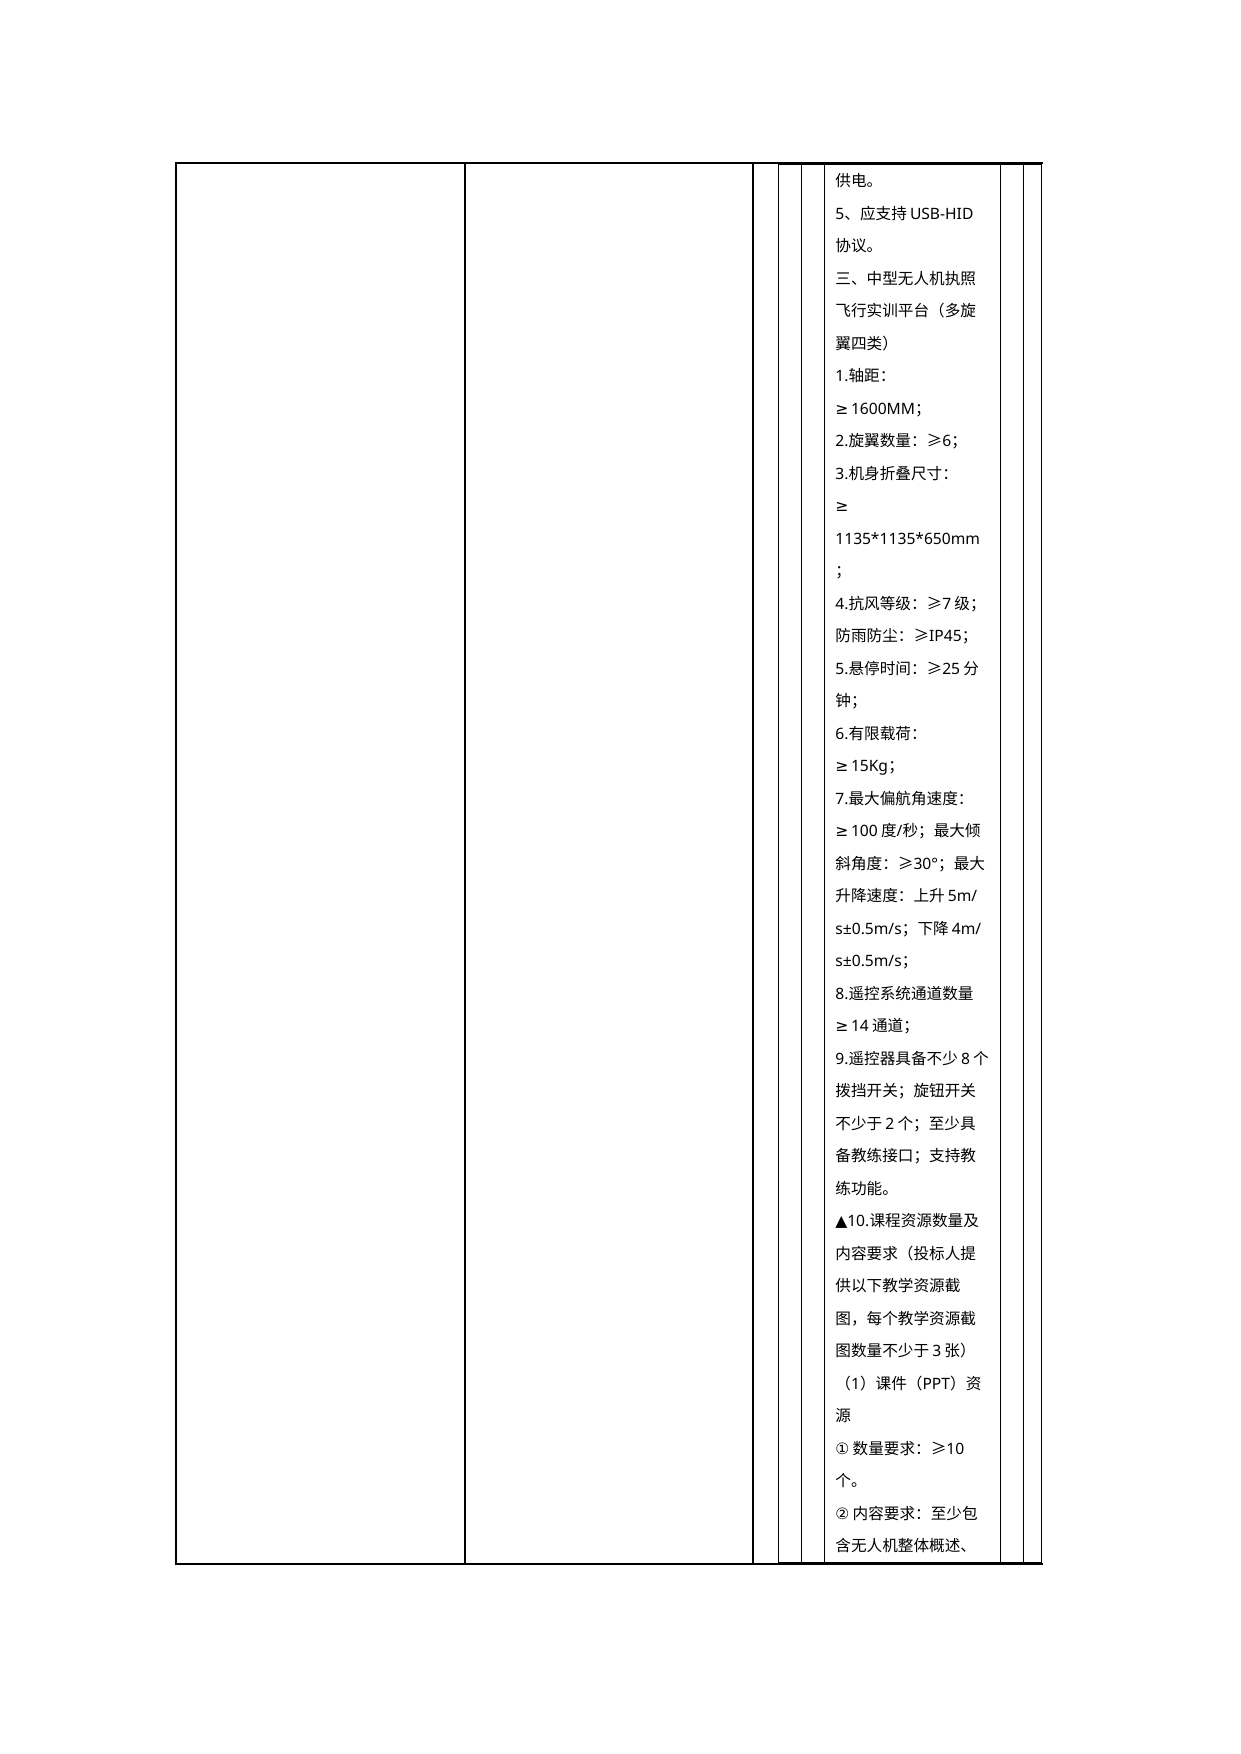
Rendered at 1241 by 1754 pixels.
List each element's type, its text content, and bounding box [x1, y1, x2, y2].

table_cell ▲ [466, 164, 752, 1563]
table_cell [802, 165, 824, 1562]
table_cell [825, 165, 1000, 1562]
table_cell 1 [177, 164, 464, 1563]
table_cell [754, 164, 778, 1563]
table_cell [1024, 165, 1041, 1562]
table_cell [779, 165, 801, 1562]
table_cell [1001, 165, 1023, 1562]
